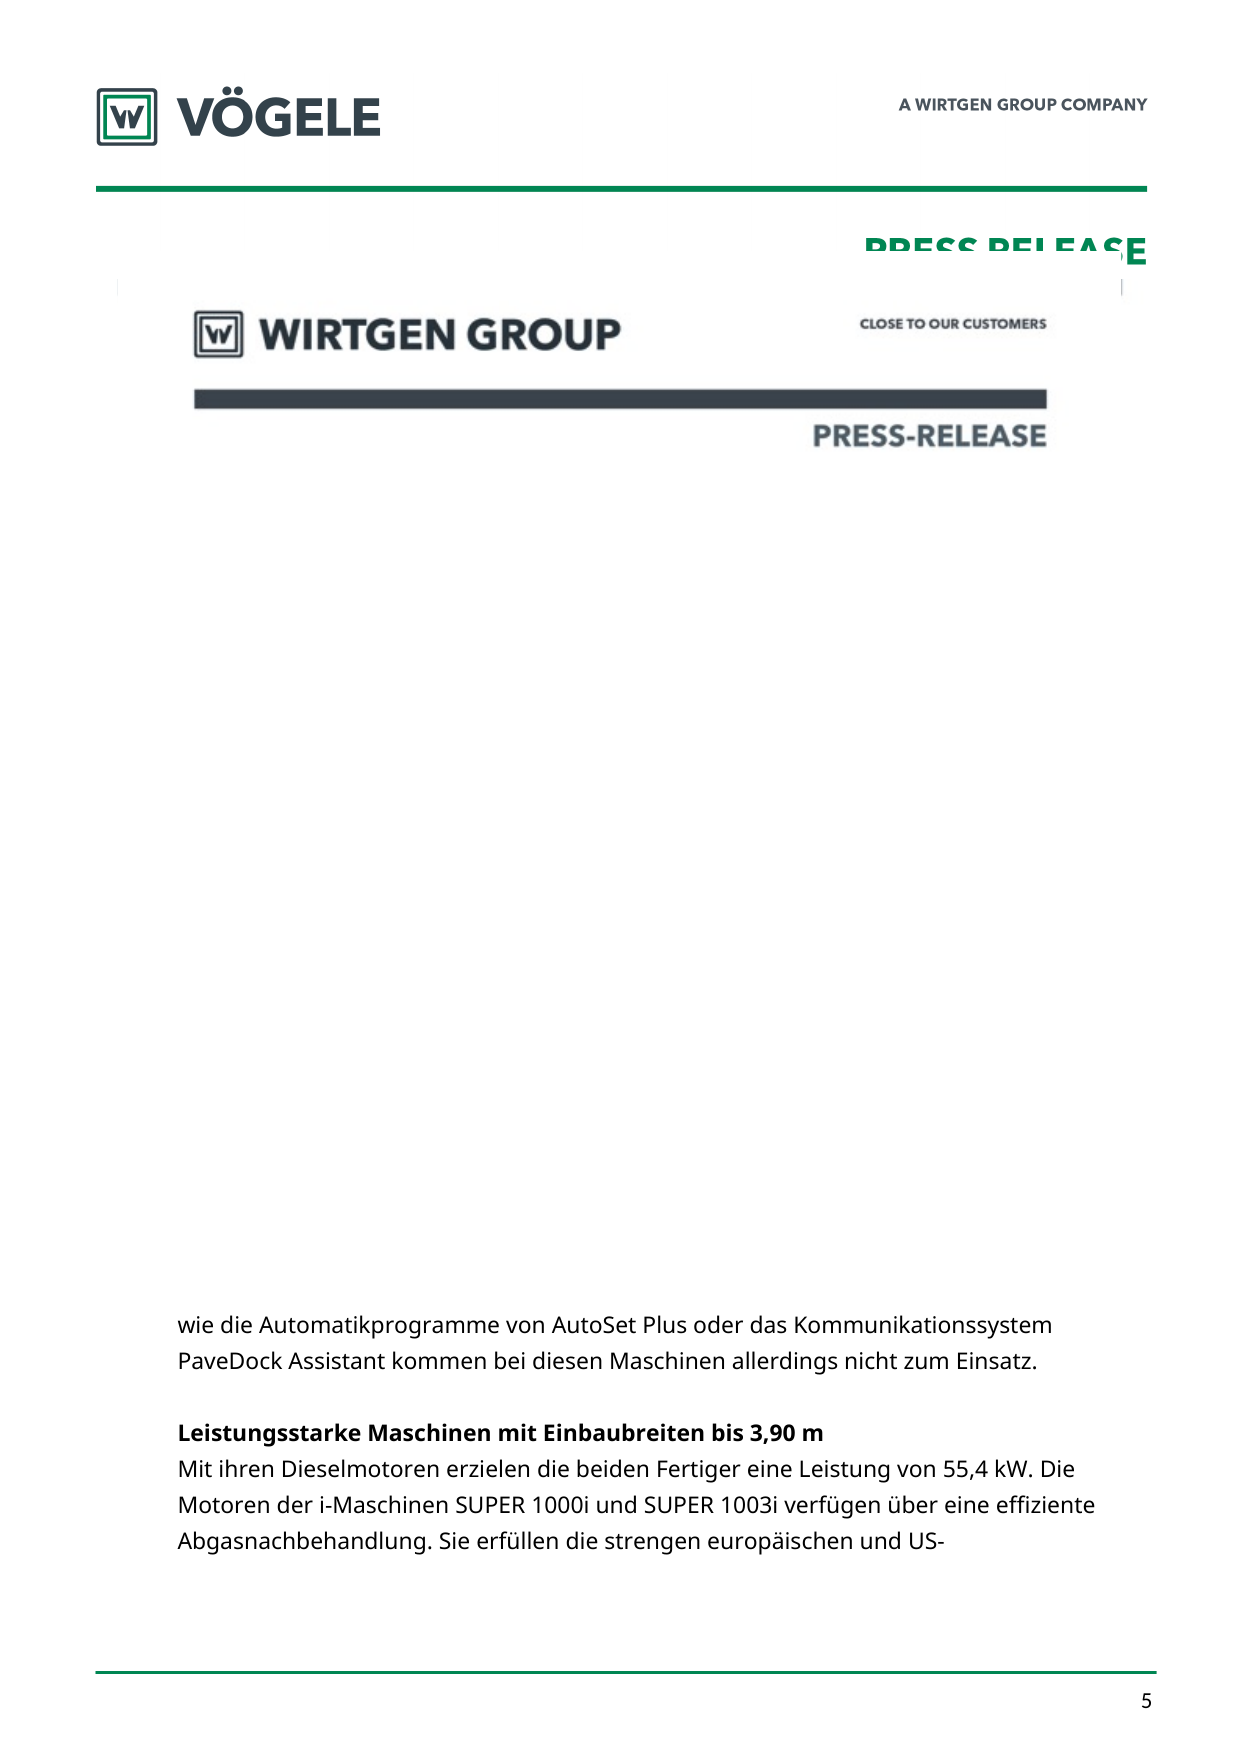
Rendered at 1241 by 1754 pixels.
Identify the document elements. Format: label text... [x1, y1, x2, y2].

text Leistungsstarke Maschinen mit Einbaubreiten bis 3,90 m [177, 1417, 1122, 1448]
picture [76, 73, 1174, 1309]
text ErgoBasic wurde in Anlehnung an das bewährte ErgoPlus Bediensystem der VÖGELE Großfertiger konzipiert und speziell auf die Notwendigkeiten und Ansprüche der Nutzer der Classic Line abgestimmt. Mit ErgoBasic sind Maschinen dieser Linie genauso schnell, präzise und intuitiv zu bedienen wie die Maschinen der Premium Line. ErgoBasic beschränkt sich jedoch auf die wesentlichen und notwendigen Grundfunktionen: Dank der übersichtlichen Funktions- und Statusanzeigen beispielsweise hat der Bediener seine Maschine auch ganz ohne Display fest im Griff. So kann er zum Beispiel den Füllstand des Dieseltanks direkt ablesen und eventuell vorliegende Fehlermeldungen erkennen. Darüber hinaus bietet ErgoBasic eine blendfreie Hintergrundbeleuchtung für Nachteinsätze sowie eine einfache Lenkung per Drehrad oder Lenkrad im Falle der Radvariante. Zusätzliche Features der Premium Line wie die Automatikprogramme von AutoSet Plus oder das Kommunikationssystem PaveDock Assistant kommen bei diesen Maschinen allerdings nicht zum Einsatz. [177, 1309, 1122, 1376]
text Mit ihren Dieselmotoren erzielen die beiden Fertiger eine Leistung von 55,4 kW. Die Motoren der i-Maschinen SUPER 1000i und SUPER 1003i verfügen über eine effiziente Abgasnachbehandlung. Sie erfüllen die strengen europäischen und US- [177, 1453, 1122, 1556]
picture [67, 1662, 1196, 1678]
